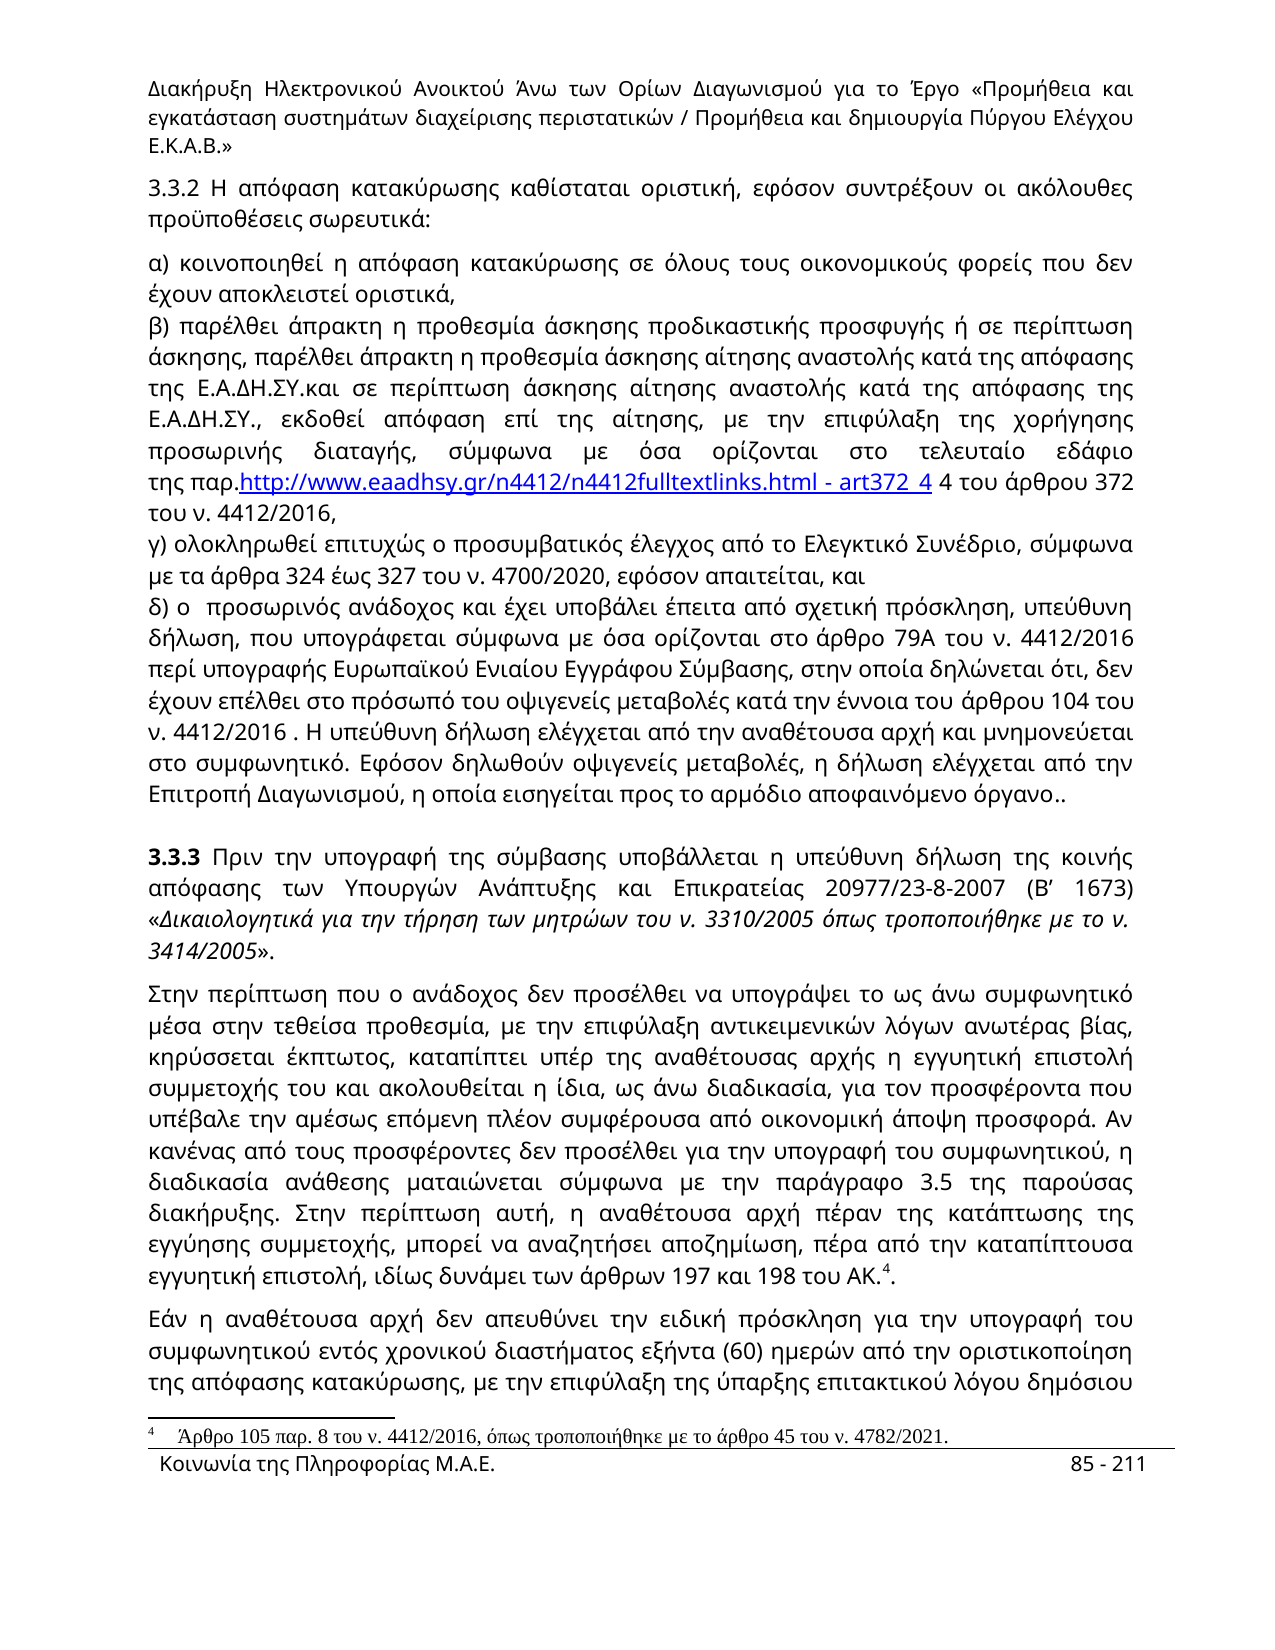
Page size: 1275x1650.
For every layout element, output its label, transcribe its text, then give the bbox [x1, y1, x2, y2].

text Στην περίπτωση που ο ανάδοχος δεν προσέλθει να υπογράψει το ως άνω συμφωνητικό μέσα στην τεθείσα προθεσμία, με την επιφύλαξη αντικειμενικών λόγων ανωτέρας βίας, κηρύσσεται έκπτωτος, καταπίπτει υπέρ της αναθέτουσας αρχής η εγγυητική επιστολή συμμετοχής του και ακολουθείται η ίδια, ως άνω διαδικασία, για τον προσφέροντα που υπέβαλε την αμέσως επόμενη πλέον συμφέρουσα από οικονομική άποψη προσφορά. Αν κανένας από τους προσφέροντες δεν προσέλθει για την υπογραφή του συμφωνητικού, η διαδικασία ανάθεσης ματαιώνεται σύμφωνα με την παράγραφο 3.5 της παρούσας διακήρυξης. Στην περίπτωση αυτή, η αναθέτουσα αρχή πέραν της κατάπτωσης της εγγύησης συμμετοχής, μπορεί να αναζητήσει αποζημίωση, πέρα από την καταπίπτουσα εγγυητική επιστολή, ιδίως δυνάμει των άρθρων 197 και 198 του ΑΚ.. [148, 978, 1134, 1291]
text γ) ολοκληρωθεί επιτυχώς ο προσυμβατικός έλεγχος από το Ελεγκτικό Συνέδριο, σύμφωνα με τα άρθρα 324 έως 327 του ν. 4700/2020, εφόσον απαιτείται, και [148, 528, 1134, 591]
text 3.3.3 Πριν την υπογραφή της σύμβασης υποβάλλεται η υπεύθυνη δήλωση της κοινής απόφασης των Υπουργών Ανάπτυξης και Επικρατείας 20977/23-8-2007 (Β’ 1673) «Δικαιολογητικά για την τήρηση των μητρώων του ν. 3310/2005 όπως τροποποιήθηκε με το ν. 3414/2005». [148, 841, 1134, 966]
text 3.3.2 Η απόφαση κατακύρωσης καθίσταται οριστική, εφόσον συντρέξουν οι ακόλουθες προϋποθέσεις σωρευτικά: [148, 172, 1134, 235]
text α) κοινοποιηθεί η απόφαση κατακύρωσης σε όλους τους οικονομικούς φορείς που δεν έχουν αποκλειστεί οριστικά, [148, 247, 1134, 310]
text β) παρέλθει άπρακτη η προθεσμία άσκησης προδικαστικής προσφυγής ή σε περίπτωση άσκησης, παρέλθει άπρακτη η προθεσμία άσκησης αίτησης αναστολής κατά της απόφασης της Ε.Α.ΔΗ.ΣΥ.και σε περίπτωση άσκησης αίτησης αναστολής κατά της απόφασης της Ε.Α.ΔΗ.ΣΥ., εκδοθεί απόφαση επί της αίτησης, με την επιφύλαξη της χορήγησης προσωρινής διαταγής, σύμφωνα με όσα ορίζονται στο τελευταίο εδάφιο της παρ.http://www.eaadhsy.gr/n4412/n4412fulltextlinks.html - art372_4 4 του άρθρου 372 του ν. 4412/2016, [148, 310, 1134, 528]
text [148, 1303, 1134, 1397]
text δ) ο προσωρινός ανάδοχος και έχει υποβάλει έπειτα από σχετική πρόσκληση, υπεύθυνη δήλωση, που υπογράφεται σύμφωνα με όσα ορίζονται στο άρθρο 79Α του ν. 4412/2016 περί υπογραφής Ευρωπαϊκού Ενιαίου Εγγράφου Σύμβασης, στην οποία δηλώνεται ότι, δεν έχουν επέλθει στο πρόσωπό του οψιγενείς μεταβολές κατά την έννοια του άρθρου 104 του ν. 4412/2016 . Η υπεύθυνη δήλωση ελέγχεται από την αναθέτουσα αρχή και μνημονεύεται στο συμφωνητικό. Εφόσον δηλωθούν οψιγενείς μεταβολές, η δήλωση ελέγχεται από την Επιτροπή Διαγωνισμού, η οποία εισηγείται προς το αρμόδιο αποφαινόμενο όργανο.. [148, 591, 1134, 810]
